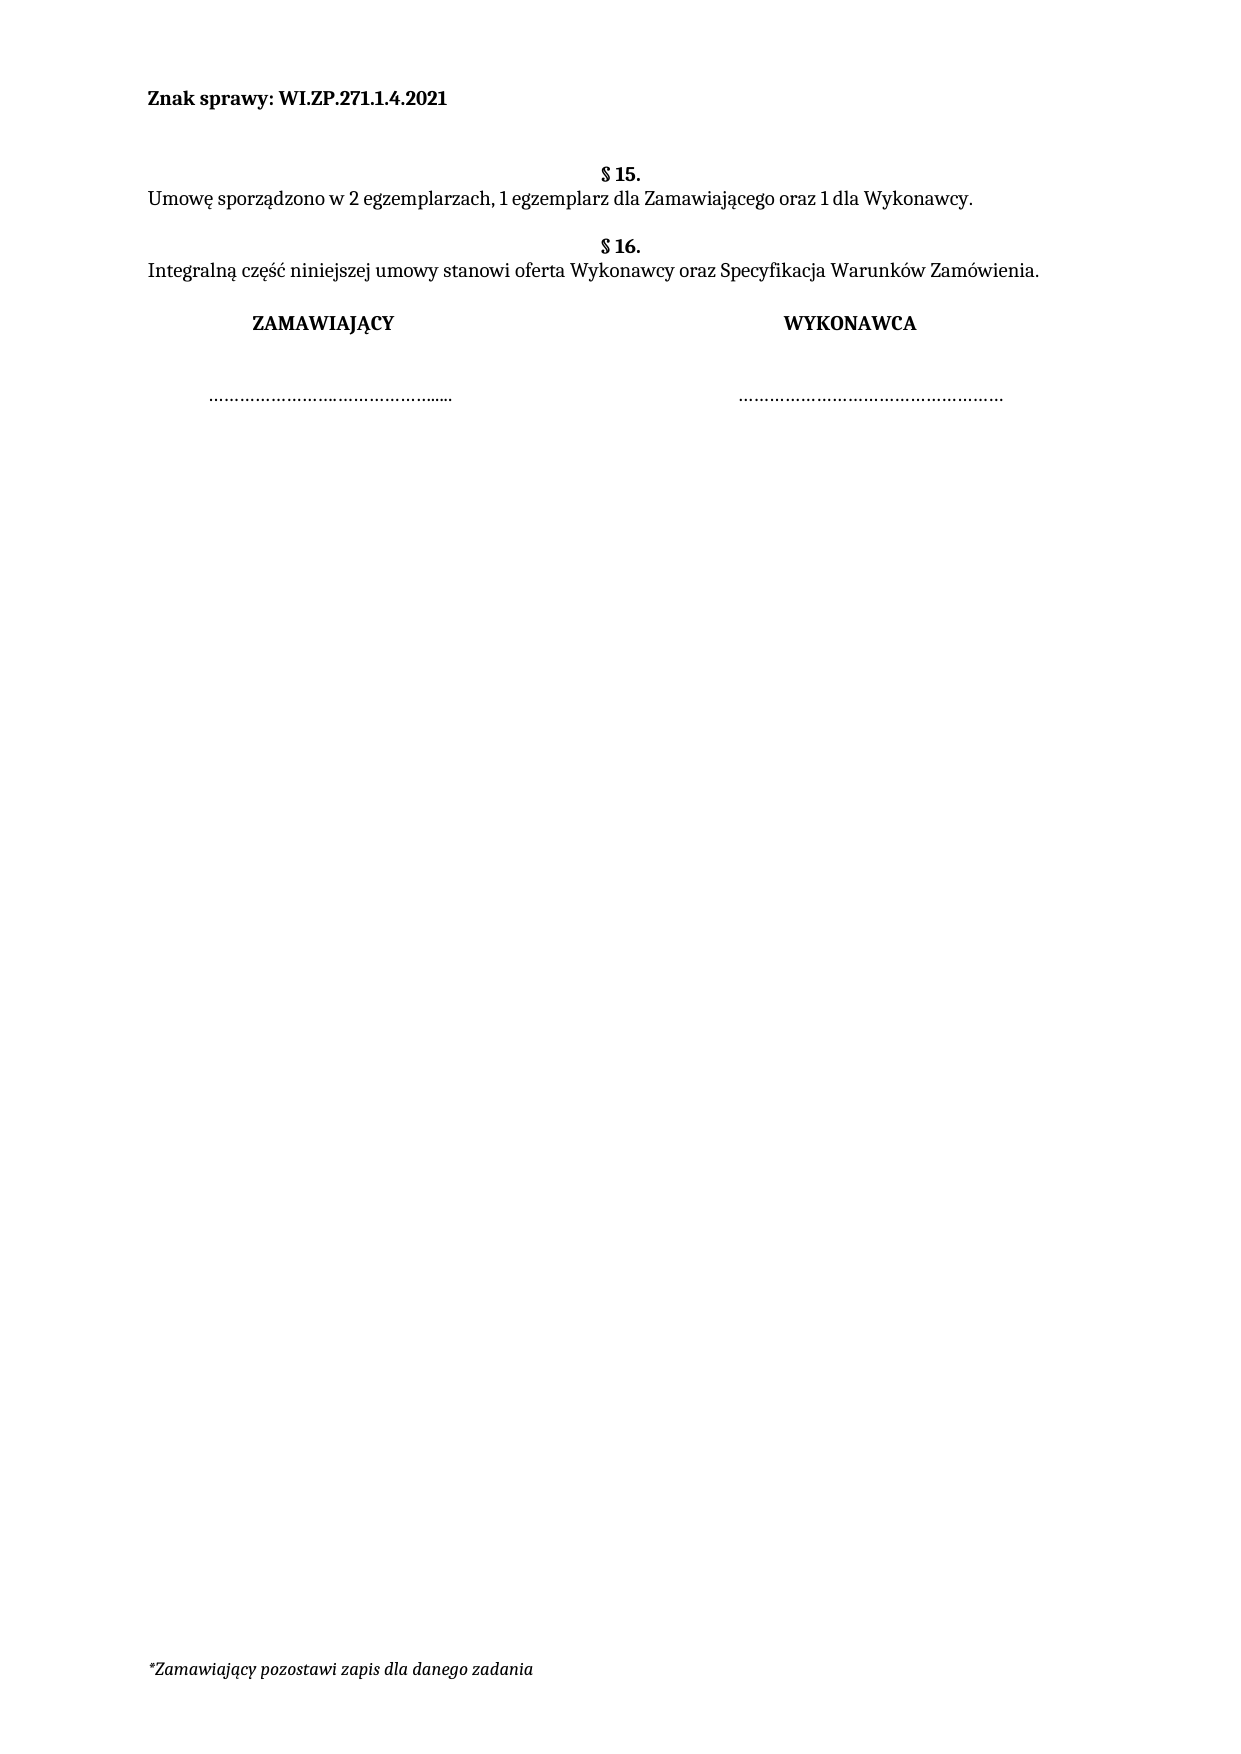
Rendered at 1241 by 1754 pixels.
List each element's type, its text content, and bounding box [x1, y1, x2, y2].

text § 16. [148, 234, 1093, 258]
text ZAMAWIAJĄCY WYKONAWCA [148, 311, 1093, 335]
text Integralną część niniejszej umowy stanowi oferta Wykonawcy oraz Specyfikacja Warunków Zamówienia. [148, 258, 1093, 282]
text Umowę sporządzono w 2 egzemplarzach, 1 egzemplarz dla Zamawiającego oraz 1 dla Wykonawcy. [148, 187, 1093, 211]
text § 15. [148, 163, 1093, 187]
text …………………….………………..... …………………………………………… [148, 383, 1093, 407]
